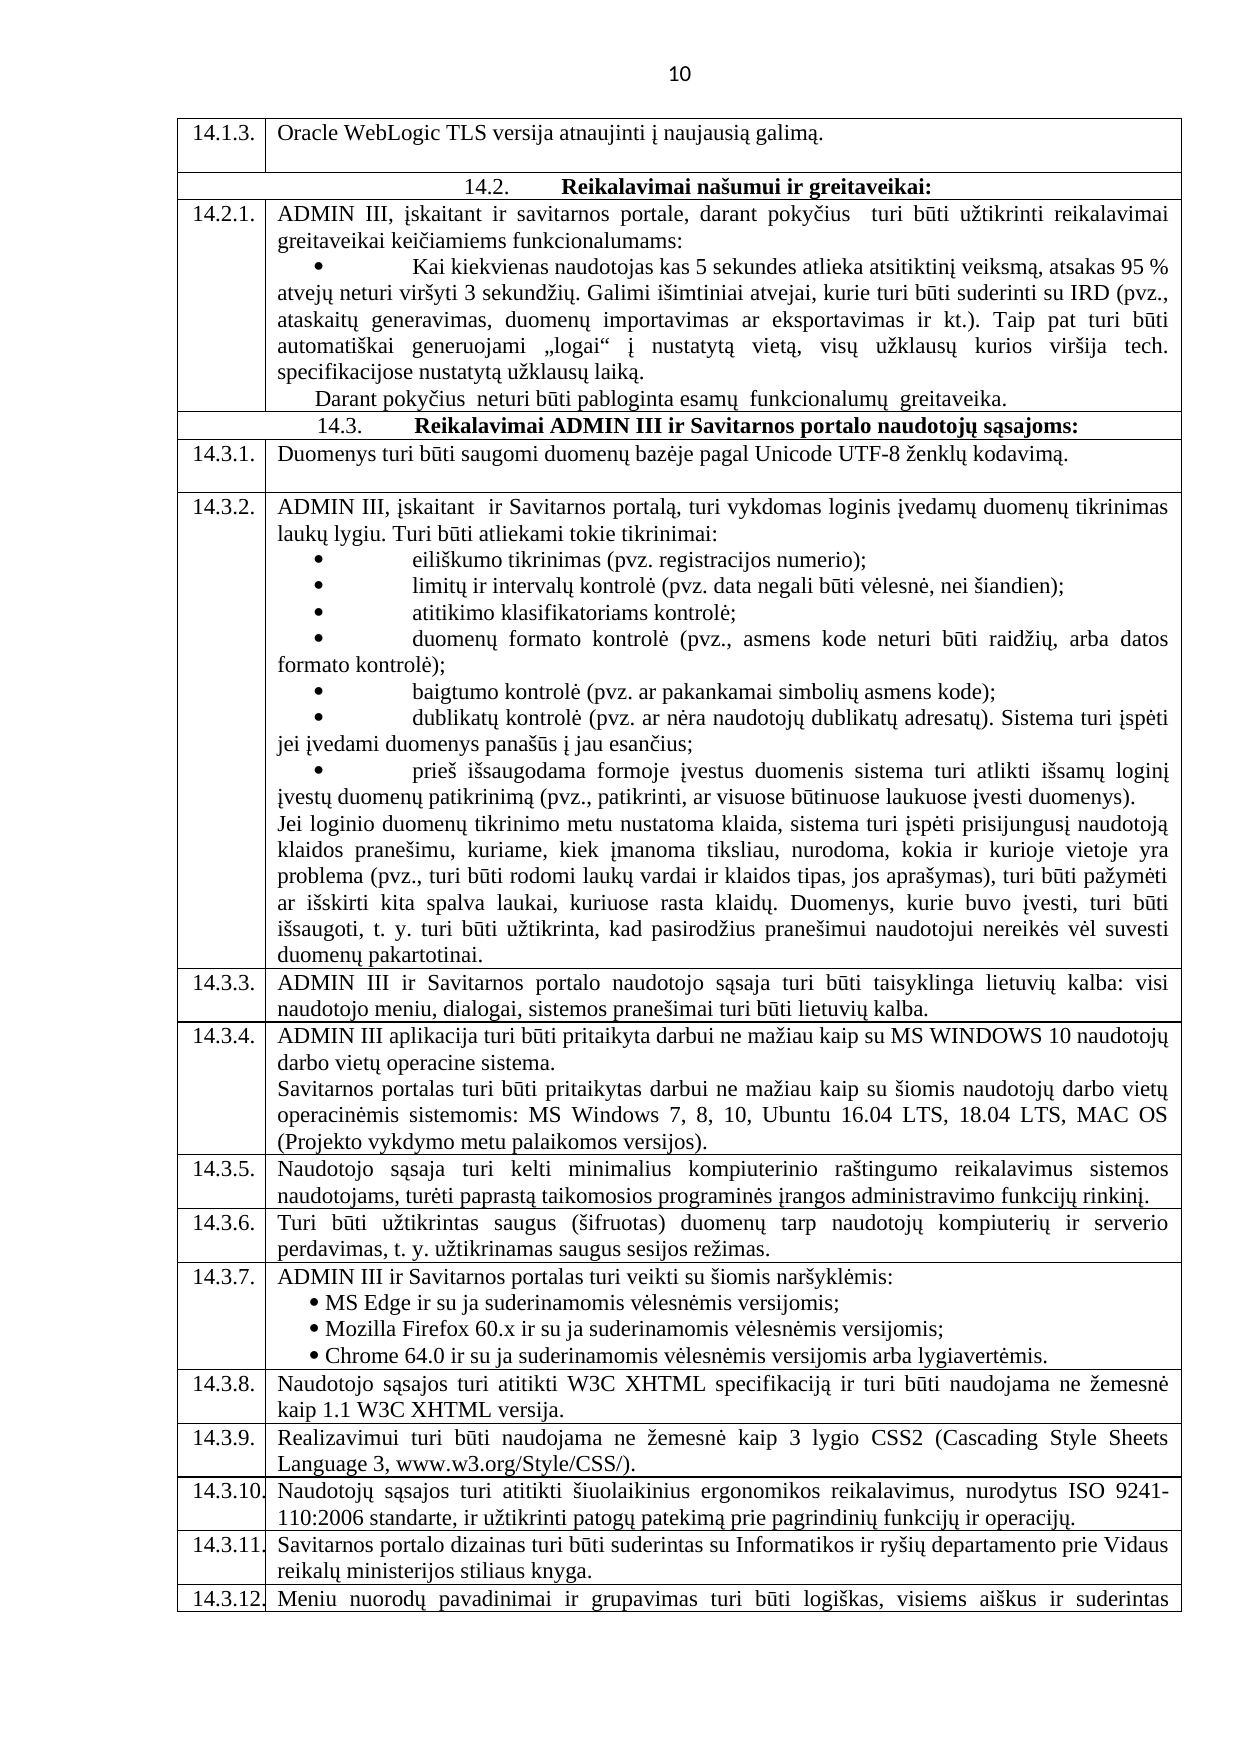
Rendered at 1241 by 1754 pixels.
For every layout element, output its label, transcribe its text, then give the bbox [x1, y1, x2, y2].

table_cell ADMIN III aplikacija turi būti pritaikyta darbui ne mažiau kaip su MS WINDOWS 10 naudotojų darbo vietų operacine sistema. Savitarnos portalas turi būti pritaikytas darbui ne mažiau kaip su šiomis naudotojų darbo vietų operacinėmis sistemomis: MS Windows 7, 8, 10, Ubuntu 16.04 LTS, 18.04 LTS, MAC OS (Projekto vykdymo metu palaikomos versijos). [266, 1023, 1181, 1154]
table_cell Realizavimui turi būti naudojama ne žemesnė kaip 3 lygio CSS2 (Cascading Style Sheets Language 3, www.w3.org/Style/CSS/). [266, 1424, 1181, 1476]
table_cell Oracle WebLogic TLS versija atnaujinti į naujausią galimą. [266, 119, 1181, 172]
table_cell [178, 1531, 265, 1584]
table_cell [178, 1263, 265, 1369]
table_cell Naudotojo sąsajos turi atitikti W3C XHTML specifikaciją ir turi būti naudojama ne žemesnė kaip 1.1 W3C XHTML versija. [266, 1370, 1181, 1423]
table_cell Turi būti užtikrintas saugus (šifruotas) duomenų tarp naudotojų kompiuterių ir serverio perdavimas, t. y. užtikrinamas saugus sesijos režimas. [266, 1209, 1181, 1262]
table_cell [178, 1209, 265, 1262]
table_cell ADMIN III ir Savitarnos portalo naudotojo sąsaja turi būti taisyklinga lietuvių kalba: visi naudotojo meniu, dialogai, sistemos pranešimai turi būti lietuvių kalba. [266, 969, 1181, 1021]
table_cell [266, 1585, 1181, 1611]
table_cell [178, 440, 265, 492]
table_cell [178, 1585, 265, 1611]
table_cell Naudotojo sąsaja turi kelti minimalius kompiuterinio raštingumo reikalavimus sistemos naudotojams, turėti paprastą taikomosios programinės įrangos administravimo funkcijų rinkinį. [266, 1155, 1181, 1208]
table_cell Naudotojų sąsajos turi atitikti šiuolaikinius ergonomikos reikalavimus, nurodytus ISO 9241-110:2006 standarte, ir užtikrinti patogų patekimą prie pagrindinių funkcijų ir operacijų. [266, 1478, 1181, 1530]
table_cell [178, 1424, 265, 1476]
table_cell [178, 493, 265, 968]
table_cell [178, 1478, 265, 1530]
table_cell ADMIN III ir Savitarnos portalas turi veikti su šiomis naršyklėmis: MS Edge ir su ja suderinamomis vėlesnėmis versijomis; Mozilla Firefox 60.x ir su ja suderinamomis vėlesnėmis versijomis; Chrome 64.0 ir su ja suderinamomis vėlesnėmis versijomis arba lygiavertėmis. [266, 1263, 1181, 1369]
table_cell Savitarnos portalo dizainas turi būti suderintas su Informatikos ir ryšių departamento prie Vidaus reikalų ministerijos stiliaus knyga. [266, 1531, 1181, 1584]
table_cell Reikalavimai ADMIN III ir Savitarnos portalo naudotojų sąsajoms: [178, 412, 1181, 438]
table_cell [178, 1023, 265, 1154]
table_cell ADMIN III, įskaitant ir savitarnos portale, darant pokyčius turi būti užtikrinti reikalavimai greitaveikai keičiamiems funkcionalumams: Kai kiekvienas naudotojas kas 5 sekundes atlieka atsitiktinį veiksmą, atsakas 95 % atvejų neturi viršyti 3 sekundžių. Galimi išimtiniai atvejai, kurie turi būti suderinti su IRD (pvz., ataskaitų generavimas, duomenų importavimas ar eksportavimas ir kt.). Taip pat turi būti automatiškai generuojami „logai“ į nustatytą vietą, visų užklausų kurios viršija tech. specifikacijose nustatytą užklausų laiką. Darant pokyčius neturi būti pabloginta esamų funkcionalumų greitaveika. [266, 200, 1181, 411]
table_cell [178, 1155, 265, 1208]
table_cell [178, 1370, 265, 1423]
table_cell [178, 200, 265, 411]
table_cell [178, 119, 265, 172]
table_cell Duomenys turi būti saugomi duomenų bazėje pagal Unicode UTF-8 ženklų kodavimą. [266, 440, 1181, 492]
table_cell ADMIN III, įskaitant ir Savitarnos portalą, turi vykdomas loginis įvedamų duomenų tikrinimas laukų lygiu. Turi būti atliekami tokie tikrinimai: eiliškumo tikrinimas (pvz. registracijos numerio); limitų ir intervalų kontrolė (pvz. data negali būti vėlesnė, nei šiandien); atitikimo klasifikatoriams kontrolė; duomenų formato kontrolė (pvz., asmens kode neturi būti raidžių, arba datos formato kontrolė); baigtumo kontrolė (pvz. ar pakankamai simbolių asmens kode); dublikatų kontrolė (pvz. ar nėra naudotojų dublikatų adresatų). Sistema turi įspėti jei įvedami duomenys panašūs į jau esančius; prieš išsaugodama formoje įvestus duomenis sistema turi atlikti išsamų loginį įvestų duomenų patikrinimą (pvz., patikrinti, ar visuose būtinuose laukuose įvesti duomenys). Jei loginio duomenų tikrinimo metu nustatoma klaida, sistema turi įspėti prisijungusį naudotoją klaidos pranešimu, kuriame, kiek įmanoma tiksliau, nurodoma, kokia ir kurioje vietoje yra problema (pvz., turi būti rodomi laukų vardai ir klaidos tipas, jos aprašymas), turi būti pažymėti ar išskirti kita spalva laukai, kuriuose rasta klaidų. Duomenys, kurie buvo įvesti, turi būti išsaugoti, t. y. turi būti užtikrinta, kad pasirodžius pranešimui naudotojui nereikės vėl suvesti duomenų pakartotinai. [266, 493, 1181, 968]
table_cell [178, 969, 265, 1021]
table_cell Reikalavimai našumui ir greitaveikai: [178, 173, 1181, 199]
